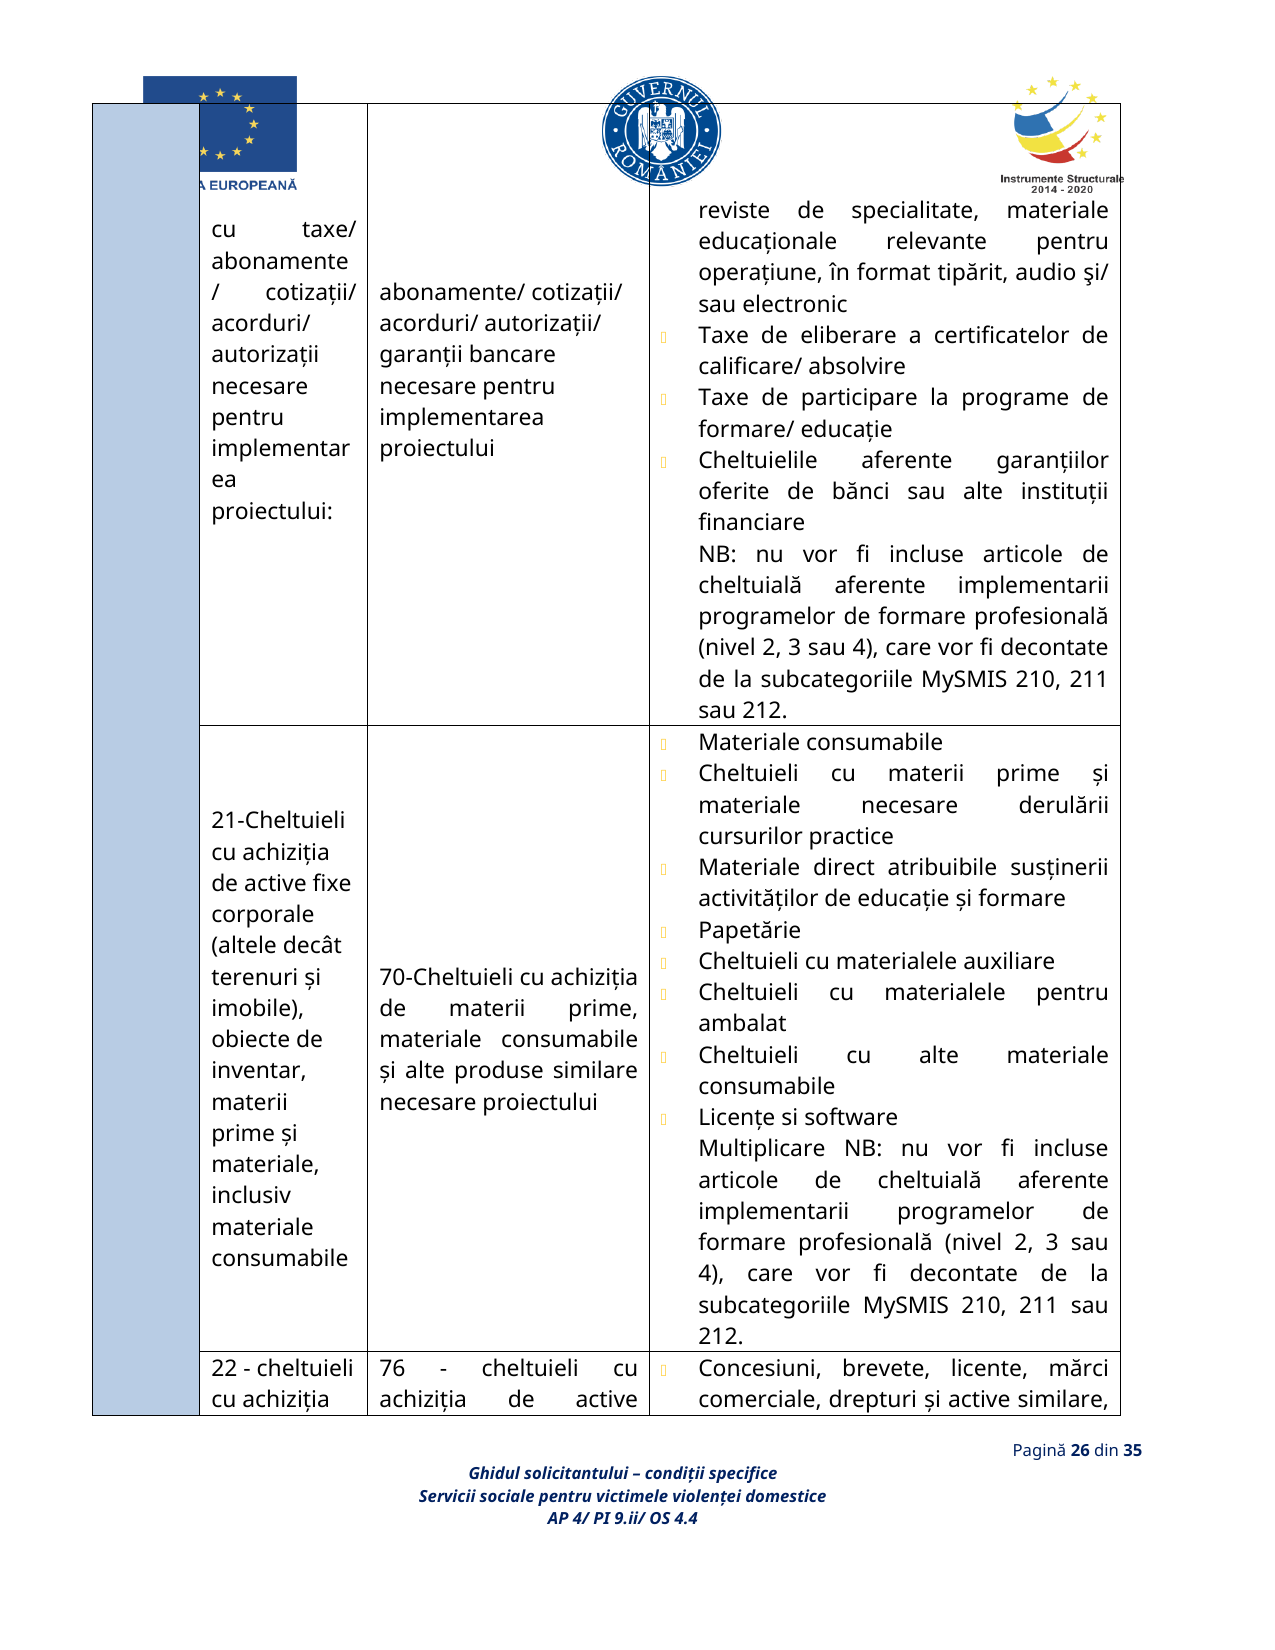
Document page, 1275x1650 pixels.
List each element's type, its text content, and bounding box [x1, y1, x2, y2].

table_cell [368, 104, 649, 725]
table_cell 21-Cheltuieli cu achiziția de active fixe corporale (altele decât terenuri și imobile), obiecte de inventar, materii prime și materiale, inclusiv materiale consumabile [200, 726, 367, 1351]
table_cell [368, 1352, 649, 1415]
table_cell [200, 104, 367, 725]
picture [600, 74, 722, 103]
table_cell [200, 1352, 367, 1415]
table_cell 70-Cheltuieli cu achiziția de materii prime, materiale consumabile și alte produse similare necesare proiectului [368, 726, 649, 1351]
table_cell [650, 104, 1120, 725]
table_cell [650, 1352, 1120, 1415]
table_cell Materiale consumabile Cheltuieli cu materii prime și materiale necesare derulării cursurilor practice Materiale direct atribuibile susținerii activităților de educație și formare Papetărie Cheltuieli cu materialele auxiliare Cheltuieli cu materialele pentru ambalat Cheltuieli cu alte materiale consumabile Licențe si software Multiplicare NB: nu vor fi incluse articole de cheltuială aferente implementarii programelor de formare profesională (nivel 2, 3 sau 4), care vor fi decontate de la subcategoriile MySMIS 210, 211 sau 212. [650, 726, 1120, 1351]
picture [143, 76, 297, 103]
picture [1001, 76, 1124, 193]
